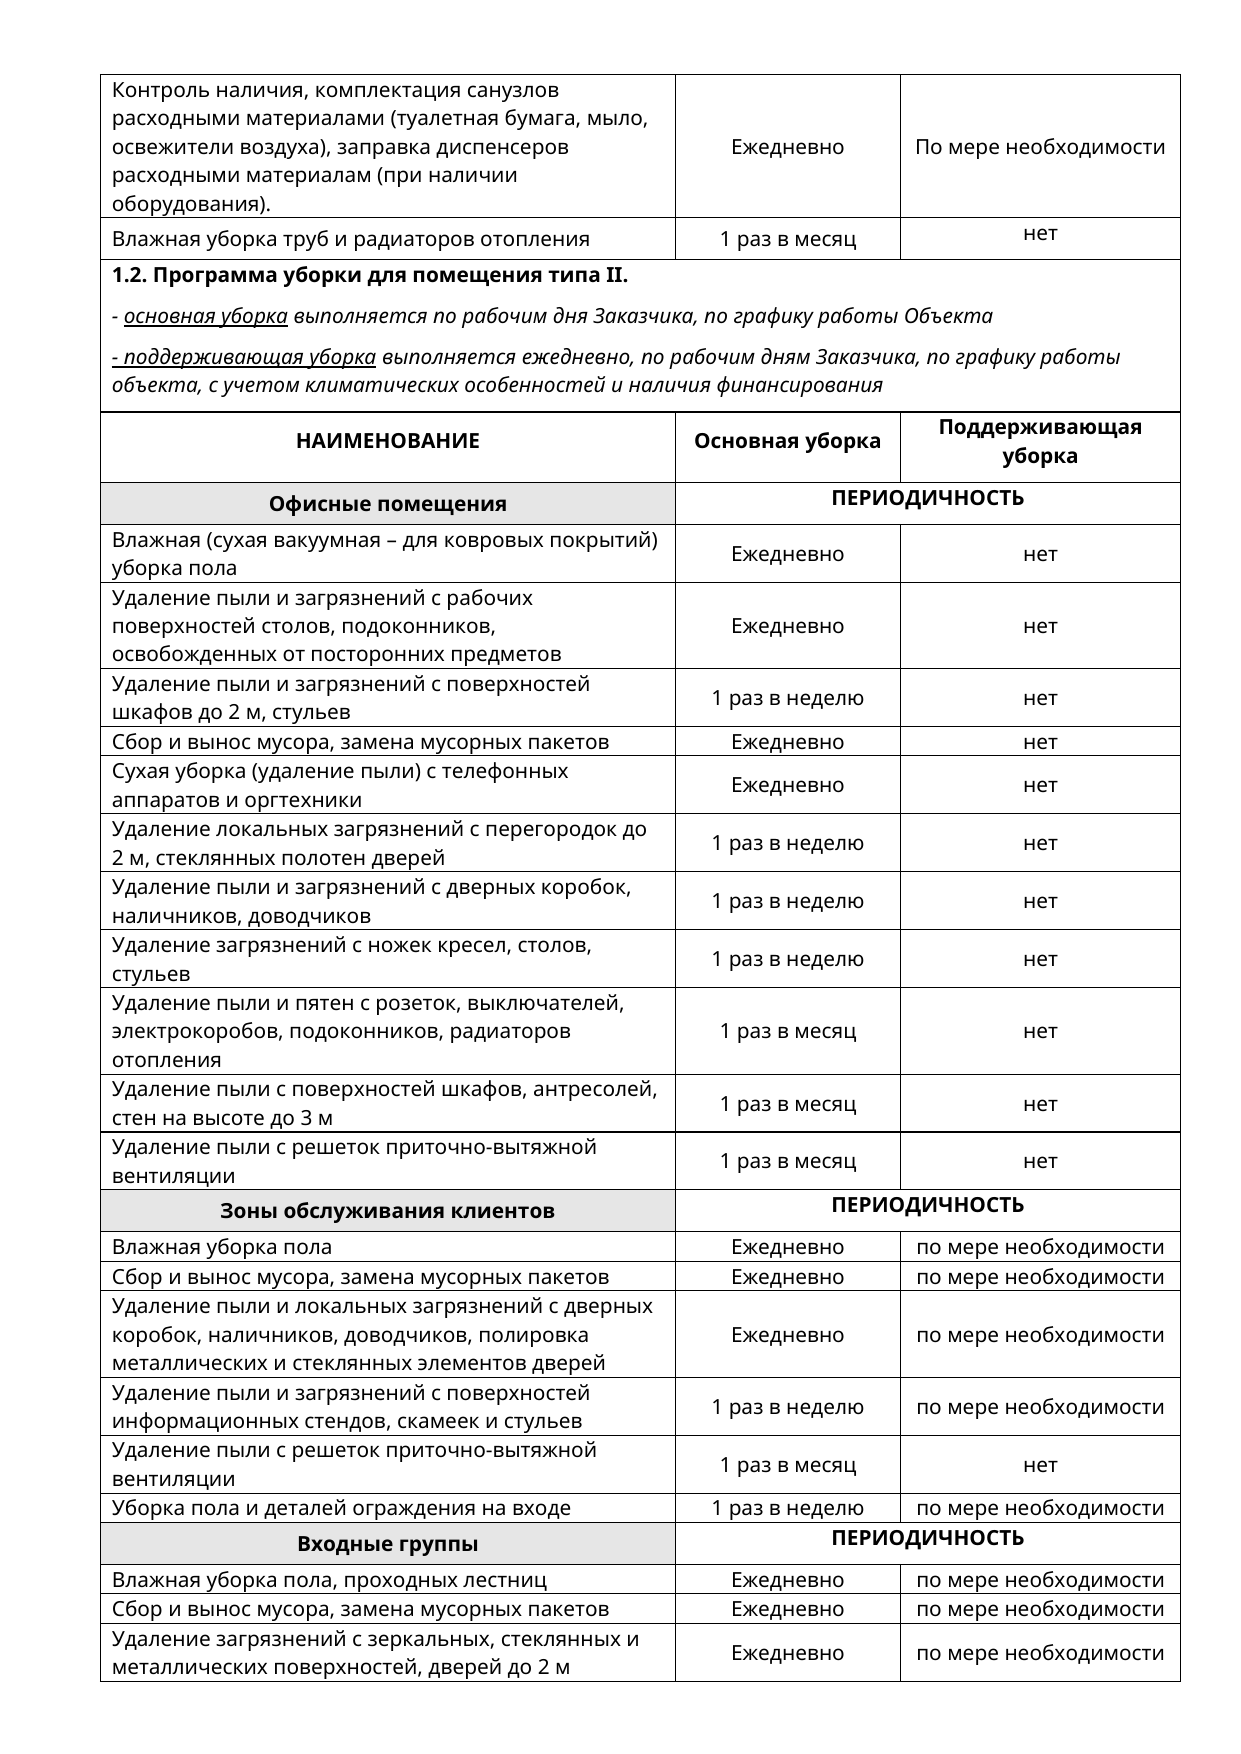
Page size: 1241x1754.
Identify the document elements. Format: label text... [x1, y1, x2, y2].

table_cell Удаление загрязнений с ножек кресел, столов, стульев [101, 930, 675, 987]
table_cell нет [901, 583, 1180, 668]
table_cell нет [901, 1133, 1180, 1189]
table_cell Сбор и вынос мусора, замена мусорных пакетов [101, 727, 675, 755]
table_cell по мере необходимости [901, 1494, 1180, 1522]
table_cell нет [901, 1436, 1180, 1492]
table_cell нет [901, 525, 1180, 582]
table_cell Поддерживающая уборка [901, 413, 1180, 482]
table_cell Ежедневно [676, 1262, 900, 1290]
table_cell нет [901, 756, 1180, 813]
table_cell по мере необходимости [901, 1262, 1180, 1290]
table_cell Удаление пыли с решеток приточно-вытяжной вентиляции [101, 1436, 675, 1492]
table_cell ПЕРИОДИЧНОСТЬ [676, 1190, 1180, 1231]
table_cell 1 раз в месяц [676, 988, 900, 1073]
table_cell Влажная уборка пола, проходных лестниц [101, 1565, 675, 1593]
table_cell 1 раз в месяц [676, 1133, 900, 1189]
table_cell Контроль наличия, комплектация санузлов расходными материалами (туалетная бумага, мыло, освежители воздуха), заправка диспенсеров расходными материалам (при наличии оборудования). [101, 75, 675, 217]
table_cell Удаление пыли и загрязнений с поверхностей шкафов до 2 м, стульев [101, 669, 675, 726]
table_cell по мере необходимости [901, 1565, 1180, 1593]
table_cell нет [901, 1075, 1180, 1131]
table_cell Ежедневно [676, 583, 900, 668]
table_cell 1 раз в неделю [676, 1378, 900, 1434]
table_cell Ежедневно [676, 1624, 900, 1681]
table_cell Влажная уборка пола [101, 1232, 675, 1261]
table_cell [901, 75, 1180, 217]
table_cell 1 раз в месяц [676, 1075, 900, 1131]
table_cell по мере необходимости [901, 1232, 1180, 1261]
table_cell Удаление пыли с поверхностей шкафов, антресолей, стен на высоте до 3 м [101, 1075, 675, 1131]
table_cell Ежедневно [676, 1594, 900, 1623]
table_cell Ежедневно [676, 727, 900, 755]
table_cell Удаление пыли и пятен с розеток, выключателей, электрокоробов, подоконников, радиаторов отопления [101, 988, 675, 1073]
table_cell 1 раз в месяц [676, 1436, 900, 1492]
table_cell по мере необходимости [901, 1378, 1180, 1434]
table_cell нет [901, 669, 1180, 726]
table_cell Зоны обслуживания клиентов [101, 1190, 675, 1231]
table_cell Влажная (сухая вакуумная – для ковровых покрытий) уборка пола [101, 525, 675, 582]
table_cell Удаление пыли и загрязнений с рабочих поверхностей столов, подоконников, освобожденных от посторонних предметов [101, 583, 675, 668]
table_cell Удаление пыли и загрязнений с поверхностей информационных стендов, скамеек и стульев [101, 1378, 675, 1434]
table_cell ПЕРИОДИЧНОСТЬ [676, 483, 1180, 524]
table_cell нет [901, 872, 1180, 929]
table_cell 1 раз в неделю [676, 669, 900, 726]
table_cell Сухая уборка (удаление пыли) с телефонных аппаратов и оргтехники [101, 756, 675, 813]
table_cell нет [901, 988, 1180, 1073]
table_cell 1 раз в месяц [676, 218, 900, 259]
table_cell 1 раз в неделю [676, 1494, 900, 1522]
table_cell 1 раз в неделю [676, 814, 900, 871]
table_cell Основная уборка [676, 413, 900, 482]
table_cell Ежедневно [676, 75, 900, 217]
table_cell НАИМЕНОВАНИЕ [101, 413, 675, 482]
table_cell Влажная уборка труб и радиаторов отопления [101, 218, 675, 259]
table_cell Входные группы [101, 1523, 675, 1564]
table_cell 1 раз в неделю [676, 930, 900, 987]
table_cell 1 раз в неделю [676, 872, 900, 929]
table_cell нет [901, 930, 1180, 987]
table_cell Сбор и вынос мусора, замена мусорных пакетов [101, 1262, 675, 1290]
table_cell нет [901, 218, 1180, 259]
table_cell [901, 1624, 1180, 1681]
table_cell ПЕРИОДИЧНОСТЬ [676, 1523, 1180, 1564]
table_cell нет [901, 727, 1180, 755]
table_cell Ежедневно [676, 1565, 900, 1593]
table_cell Сбор и вынос мусора, замена мусорных пакетов [101, 1594, 675, 1623]
table_cell Ежедневно [676, 756, 900, 813]
table_cell Удаление пыли и загрязнений с дверных коробок, наличников, доводчиков [101, 872, 675, 929]
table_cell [901, 1594, 1180, 1623]
table_cell Удаление загрязнений с зеркальных, стеклянных и металлических поверхностей, дверей до 2 м [101, 1624, 675, 1681]
table_cell Уборка пола и деталей ограждения на входе [101, 1494, 675, 1522]
table_cell 1.2. Программа уборки для помещения типа II. - основная уборка выполняется по рабочим дня Заказчика, по графику работы Объекта - поддерживающая уборка выполняется ежедневно, по рабочим дням Заказчика, по графику работы объекта, с учетом климатических особенностей и наличия финансирования [101, 260, 1180, 411]
table_cell Офисные помещения [101, 483, 675, 524]
table_cell нет [901, 814, 1180, 871]
table_cell Удаление локальных загрязнений с перегородок до 2 м, стеклянных полотен дверей [101, 814, 675, 871]
table_cell Ежедневно [676, 1291, 900, 1377]
table_cell Ежедневно [676, 525, 900, 582]
table_cell Удаление пыли и локальных загрязнений с дверных коробок, наличников, доводчиков, полировка металлических и стеклянных элементов дверей [101, 1291, 675, 1377]
table_cell по мере необходимости [901, 1291, 1180, 1377]
table_cell Удаление пыли с решеток приточно-вытяжной вентиляции [101, 1133, 675, 1189]
table_cell Ежедневно [676, 1232, 900, 1261]
